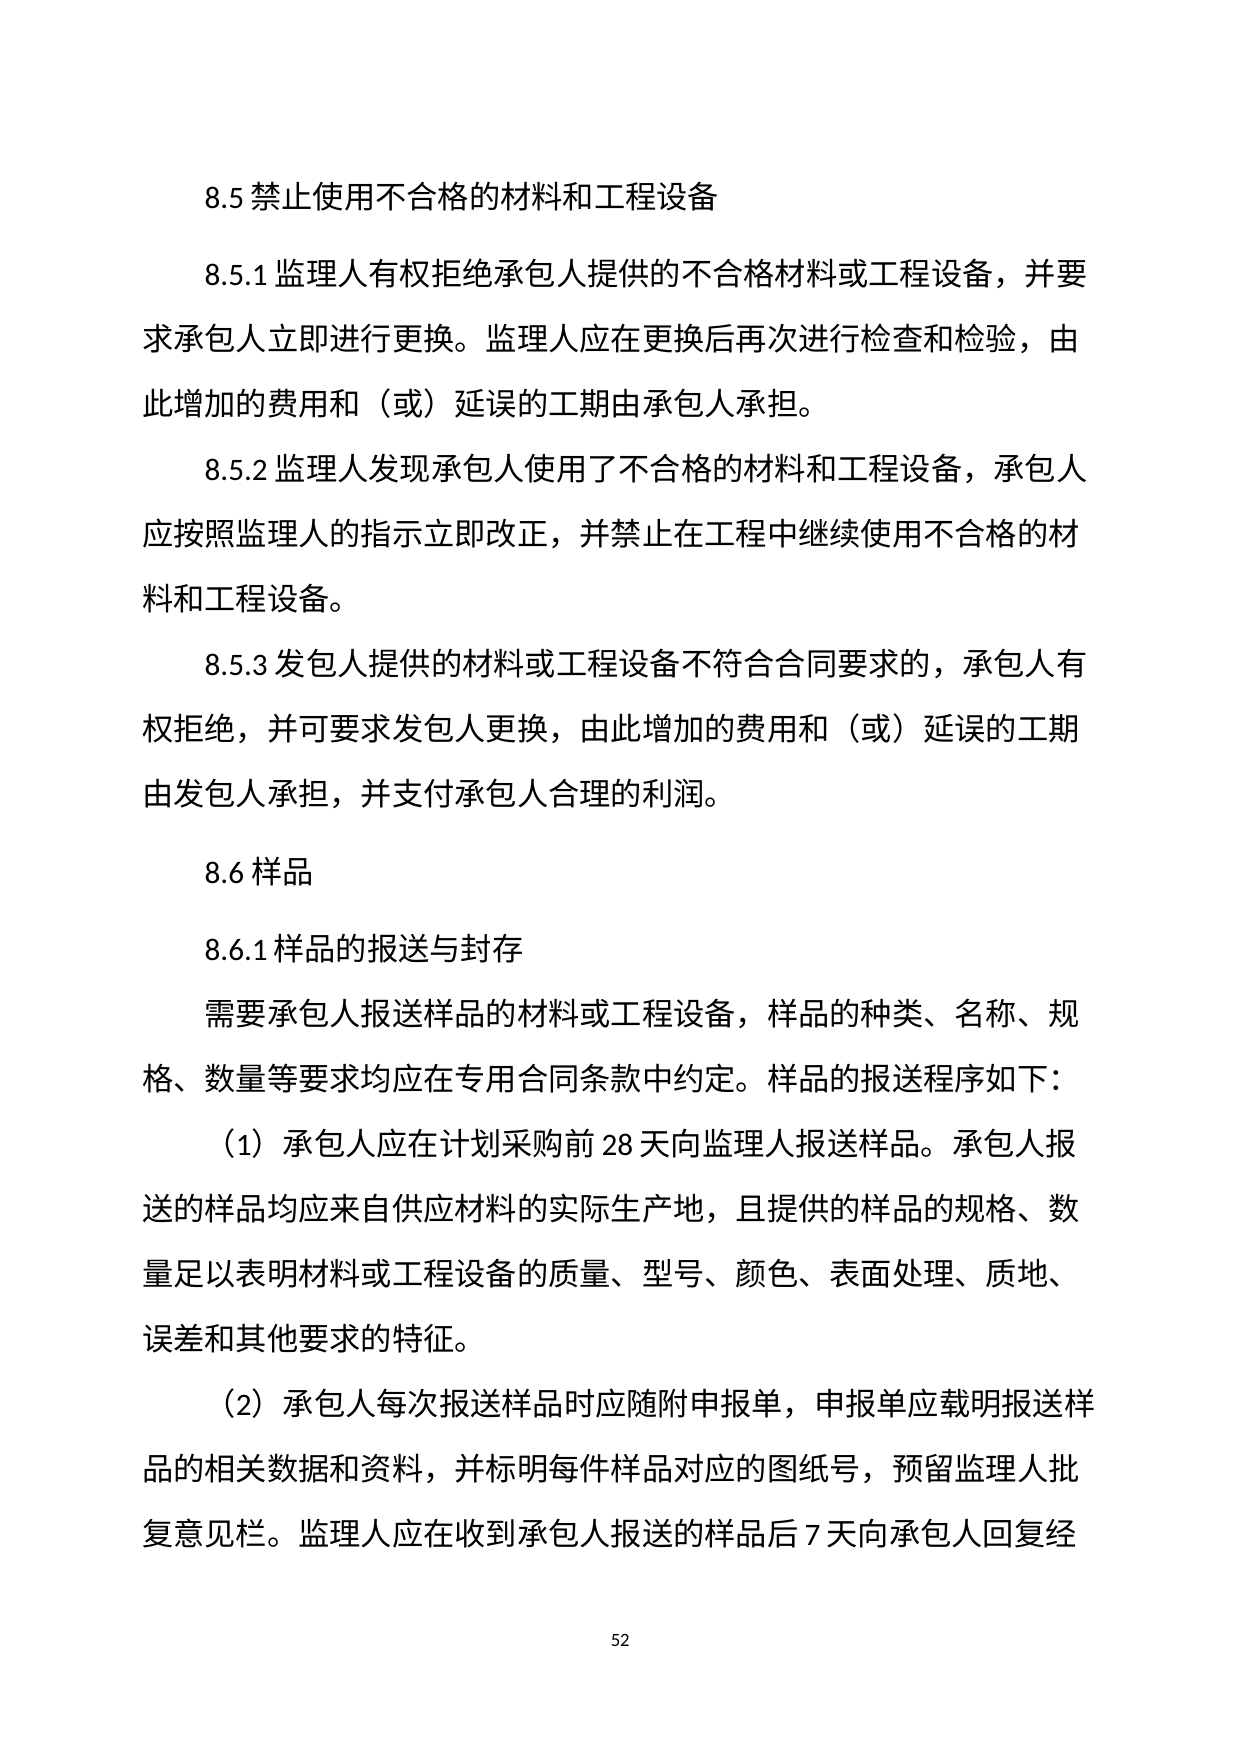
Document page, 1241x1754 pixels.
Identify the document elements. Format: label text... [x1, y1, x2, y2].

subtitle 8.5禁止使用不合格的材料和工程设备 [142, 162, 1098, 227]
text 8.5.2 监理人发现承包人使用了不合格的材料和工程设备，承包人应按照监理人的指示立即改正，并禁止在工程中继续使用不合格的材料和工程设备。 [142, 434, 1098, 629]
text 8.5.1 监理人有权拒绝承包人提供的不合格材料或工程设备，并要求承包人立即进行更换。监理人应在更换后再次进行检查和检验，由此增加的费用和（或）延误的工期由承包人承担。 [142, 239, 1098, 434]
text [142, 1369, 1098, 1564]
text 8.6.1 样品的报送与封存 [142, 914, 1098, 979]
text 8.5.3 发包人提供的材料或工程设备不符合合同要求的，承包人有权拒绝，并可要求发包人更换，由此增加的费用和（或）延误的工期由发包人承担，并支付承包人合理的利润。 [142, 629, 1098, 824]
subtitle 8.6 样品 [142, 837, 1098, 902]
text （1）承包人应在计划采购前28天向监理人报送样品。承包人报送的样品均应来自供应材料的实际生产地，且提供的样品的规格、数量足以表明材料或工程设备的质量、型号、颜色、表面处理、质地、误差和其他要求的特征。 [142, 1109, 1098, 1369]
text 需要承包人报送样品的材料或工程设备，样品的种类、名称、规格、数量等要求均应在专用合同条款中约定。样品的报送程序如下： [142, 979, 1098, 1109]
